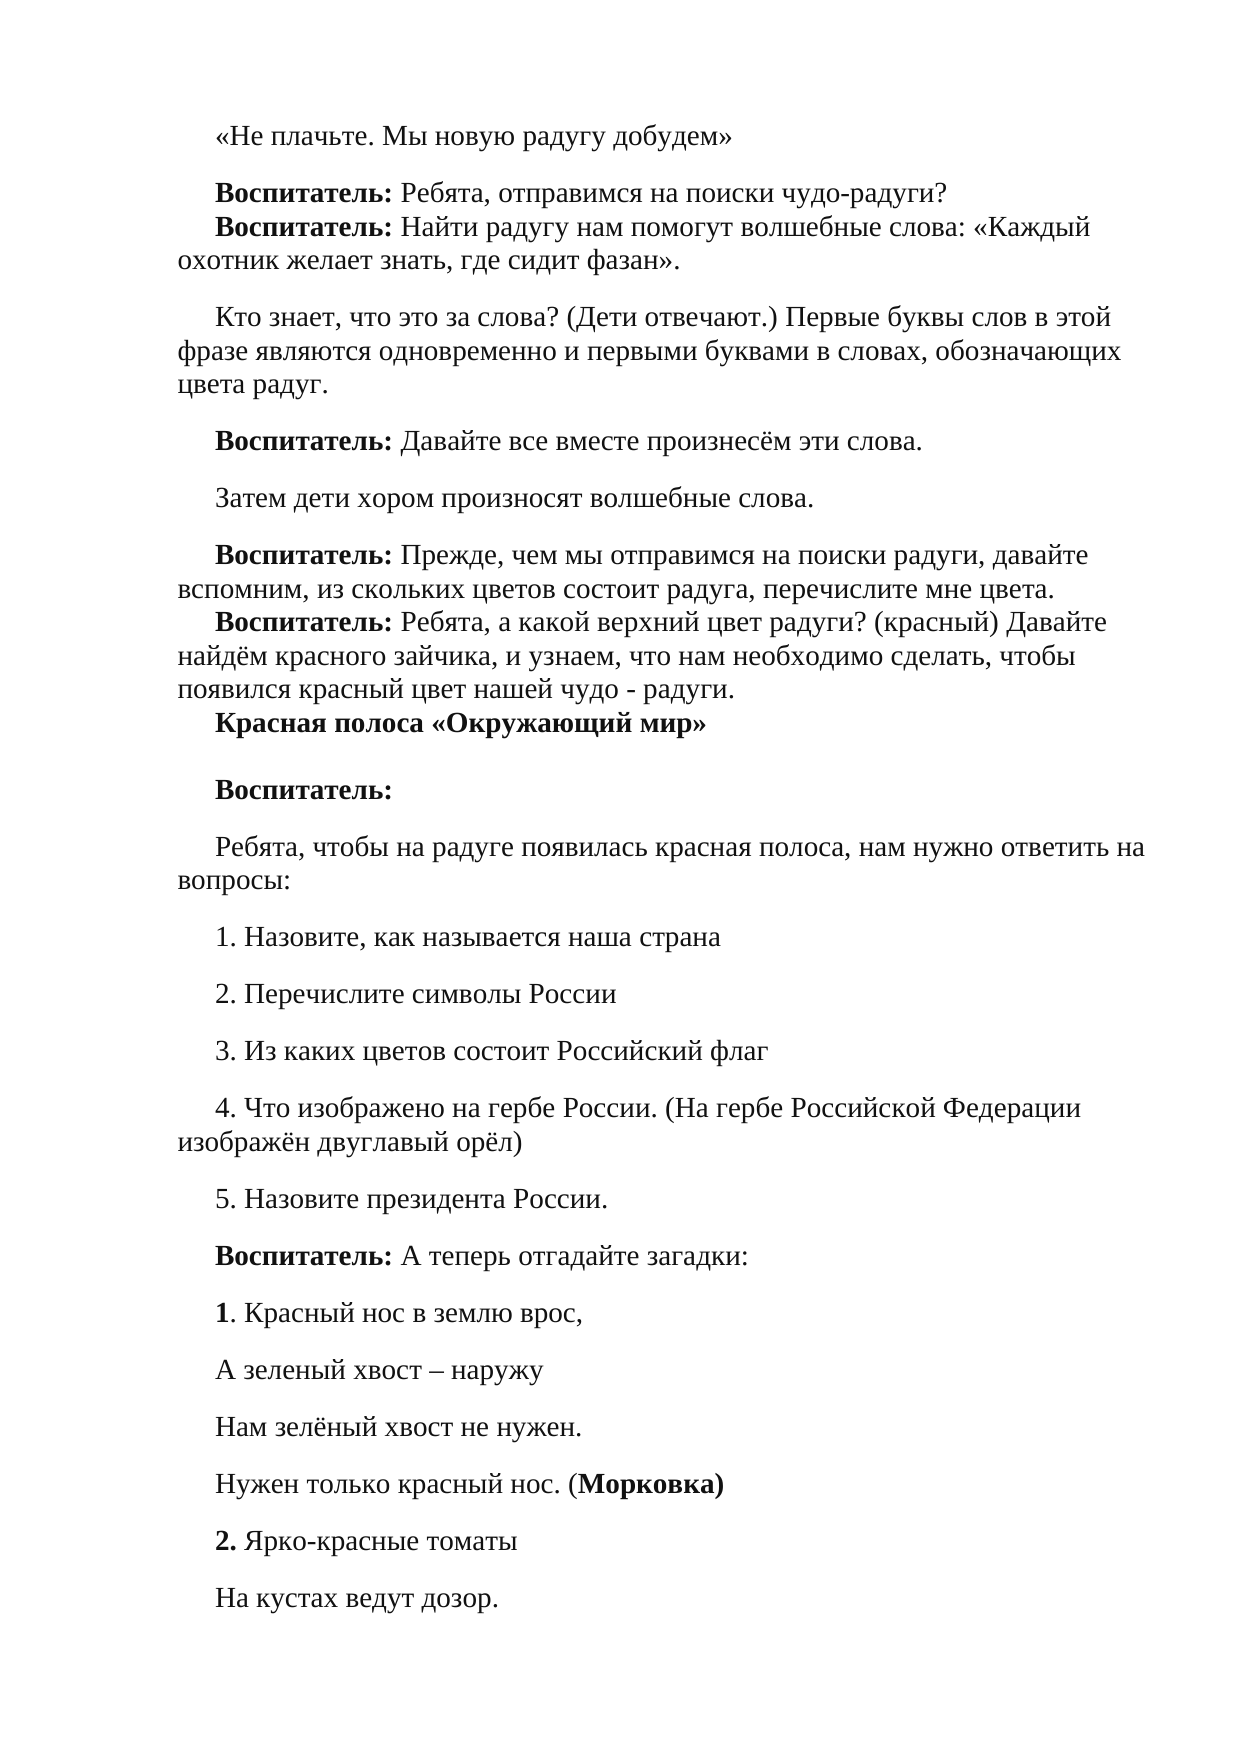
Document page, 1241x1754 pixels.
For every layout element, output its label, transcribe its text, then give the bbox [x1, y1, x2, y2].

text Воспитатель: Ребята, отправимся на поиски чудо-радуги? [177, 175, 1152, 209]
text Нам зелёный хвост не нужен. [177, 1409, 1152, 1442]
text Воспитатель: А теперь отгадайте загадки: [177, 1238, 1152, 1271]
text Воспитатель: [177, 772, 1152, 806]
text «Не плачьте. Мы новую радугу добудем» [177, 118, 1152, 152]
text 1. Назовите, как называется наша страна [177, 919, 1152, 953]
text Кто знает, что это за слова? (Дети отвечают.) Первые буквы слов в этой фразе являются одновременно и первыми буквами в словах, обозначающих цвета радуг. [177, 299, 1152, 400]
text Воспитатель: Найти радугу нам помогут волшебные слова: «Каждый охотник желает знать, где сидит фазан». [177, 209, 1152, 276]
text Затем дети хором произносят волшебные слова. [177, 480, 1152, 514]
text 5. Назовите президента России. [177, 1181, 1152, 1214]
text 2. Ярко-красные томаты [177, 1523, 1152, 1556]
text Воспитатель: Давайте все вместе произнесём эти слова. [177, 423, 1152, 457]
text 2. Перечислите символы России [177, 976, 1152, 1010]
text Нужен только красный нос. (Морковка) [177, 1466, 1152, 1499]
text Ребята, чтобы на радуге появилась красная полоса, нам нужно ответить на вопросы: [177, 829, 1152, 896]
text На кустах ведут дозор. [177, 1580, 1152, 1613]
text Воспитатель: Прежде, чем мы отправимся на поиски радуги, давайте вспомним, из скольких цветов состоит радуга, перечислите мне цвета. [177, 537, 1152, 604]
text 1. Красный нос в землю врос, [177, 1295, 1152, 1328]
text Воспитатель: Ребята, а какой верхний цвет радуги? (красный) Давайте найдём красного зайчика, и узнаем, что нам необходимо сделать, чтобы появился красный цвет нашей чудо - радуги. [177, 604, 1152, 705]
text А зеленый хвост – наружу [177, 1352, 1152, 1385]
text 3. Из каких цветов состоит Российский флаг [177, 1033, 1152, 1067]
text 4. Что изображено на гербе России. (На гербе Российской Федерации изображён двуглавый орёл) [177, 1090, 1152, 1157]
text Красная полоса «Окружающий мир» [177, 705, 1152, 738]
